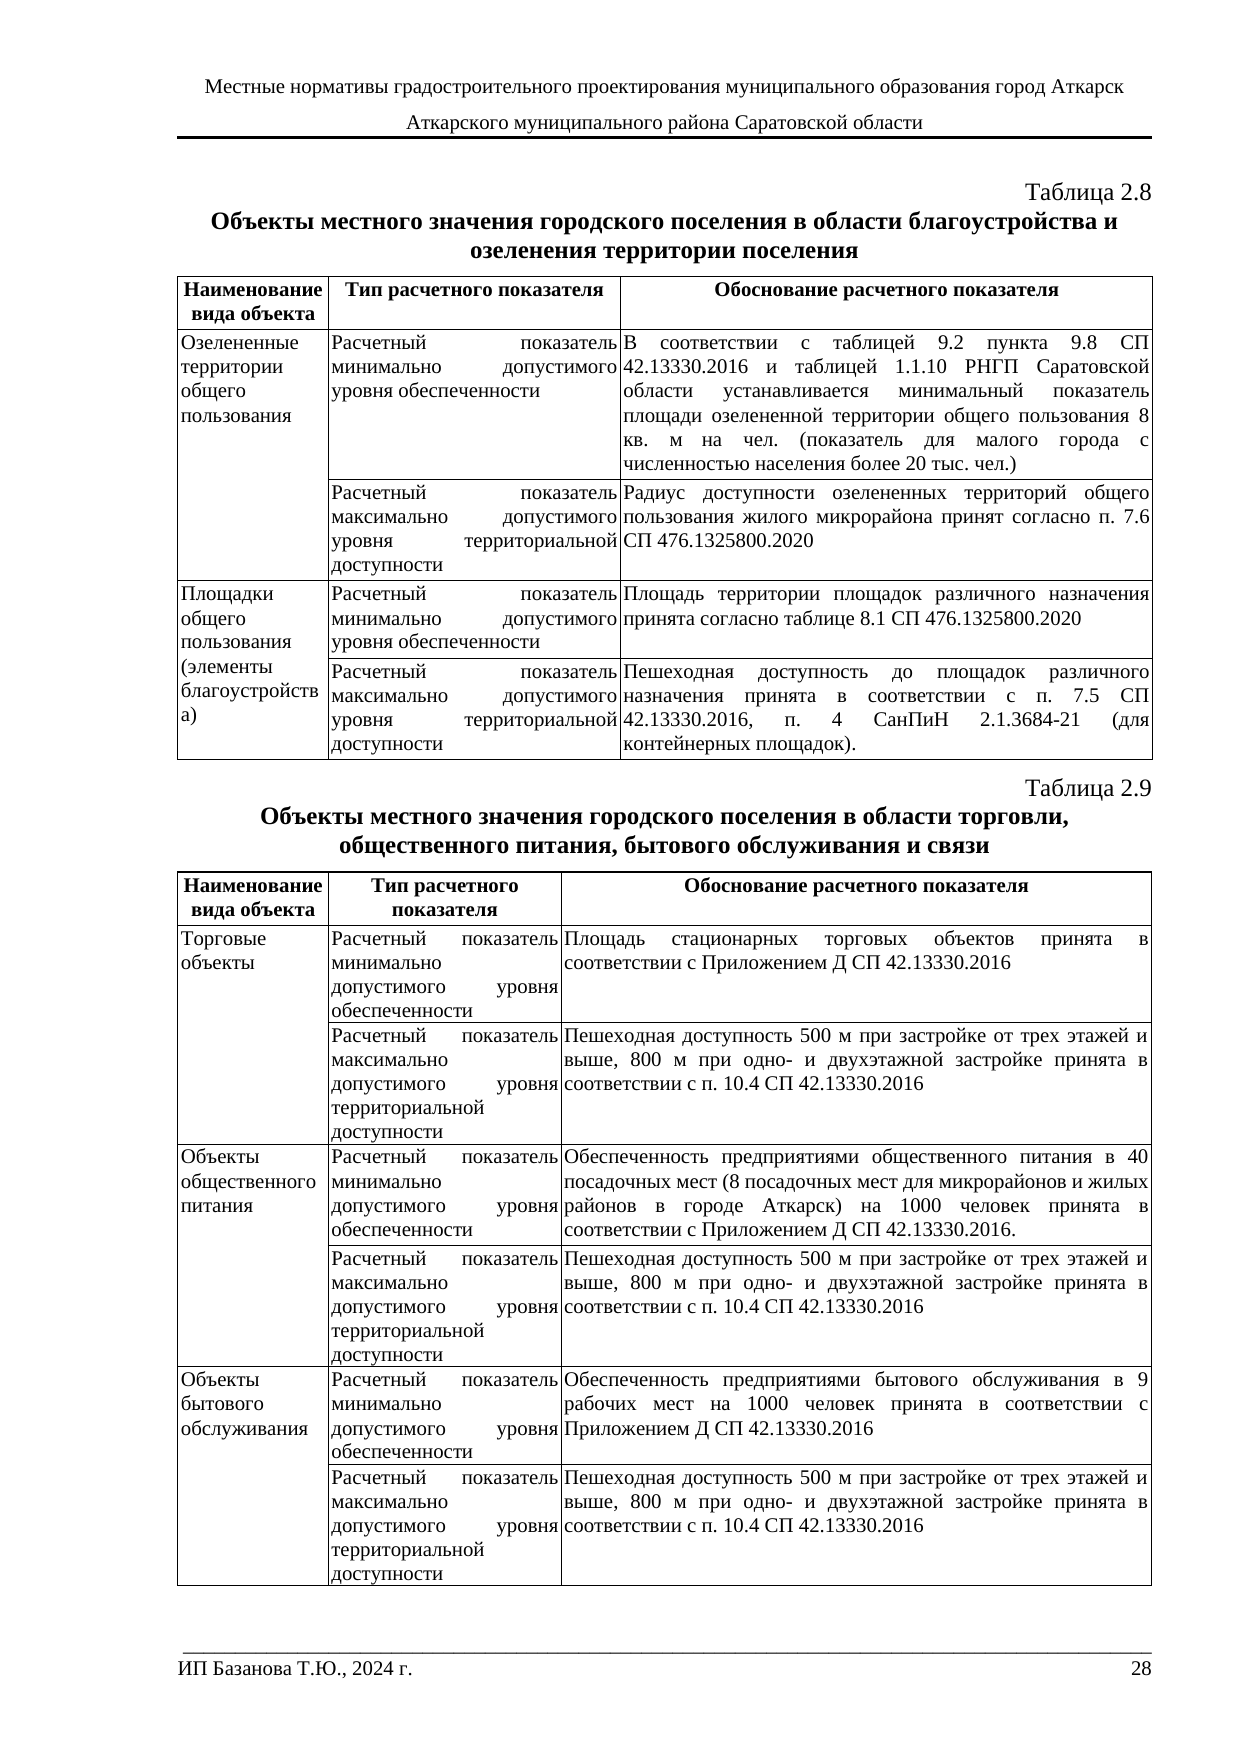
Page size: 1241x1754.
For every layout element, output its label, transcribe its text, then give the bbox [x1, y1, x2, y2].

table_cell Расчетный показатель минимально допустимого уровня обеспеченности [329, 330, 620, 479]
table_cell Расчетный показатель максимально допустимого уровня территориальной доступности [329, 1246, 561, 1366]
table_header Обоснование расчетного показателя [562, 873, 1151, 925]
table_cell Обеспеченность предприятиями общественного питания в 40 посадочных мест (8 посадочных мест для микрорайонов и жилых районов в городе Аткарск) на 1000 человек принята в соответствии с Приложением Д СП 42.13330.2016. [562, 1145, 1151, 1245]
table_header Тип расчетного показателя [329, 277, 620, 329]
table_cell Расчетный показатель минимально допустимого уровня обеспеченности [329, 1367, 561, 1463]
table_header Наименование вида объекта [178, 277, 328, 329]
subtitle Объекты местного значения городского поселения в области благоустройства и озеленения территории поселения [177, 206, 1152, 263]
text Таблица 2.9 [177, 773, 1152, 801]
table_cell Расчетный показатель минимально допустимого уровня обеспеченности [329, 1145, 561, 1245]
table_cell Расчетный показатель минимально допустимого уровня обеспеченности [329, 926, 561, 1022]
table_cell Площадь стационарных торговых объектов принята в соответствии с Приложением Д СП 42.13330.2016 [562, 926, 1151, 1022]
table_cell Пешеходная доступность 500 м при застройке от трех этажей и выше, 800 м при одно- и двухэтажной застройке принята в соответствии с п. 10.4 СП 42.13330.2016 [562, 1023, 1151, 1143]
table_cell Пешеходная доступность до площадок различного назначения принята в соответствии с п. 7.5 СП 42.13330.2016, п. 4 СанПиН 2.1.3684-21 (для контейнерных площадок). [621, 659, 1152, 759]
table_header Тип расчетного показателя [329, 873, 561, 925]
table_cell Площадь территории площадок различного назначения принята согласно таблице 8.1 СП 476.1325800.2020 [621, 581, 1152, 658]
table_cell Расчетный показатель максимально допустимого уровня территориальной доступности [329, 1023, 561, 1143]
subtitle Объекты местного значения городского поселения в области торговли, общественного питания, бытового обслуживания и связи [177, 801, 1152, 859]
table_cell Площадки общего пользования (элементы благоустройства) [178, 581, 328, 759]
table_cell Пешеходная доступность 500 м при застройке от трех этажей и выше, 800 м при одно- и двухэтажной застройке принята в соответствии с п. 10.4 СП 42.13330.2016 [562, 1246, 1151, 1366]
table_cell Пешеходная доступность 500 м при застройке от трех этажей и выше, 800 м при одно- и двухэтажной застройке принята в соответствии с п. 10.4 СП 42.13330.2016 [562, 1465, 1151, 1585]
table_cell Расчетный показатель максимально допустимого уровня территориальной доступности [329, 480, 620, 580]
table_cell Объекты общественного питания [178, 1145, 328, 1366]
table_cell Озелененные территории общего пользования [178, 330, 328, 580]
text Таблица 2.8 [177, 177, 1152, 206]
table_cell Торговые объекты [178, 926, 328, 1143]
table_header Наименование вида объекта [178, 873, 328, 925]
table_cell Объекты бытового обслуживания [178, 1367, 328, 1585]
table_cell Расчетный показатель минимально допустимого уровня обеспеченности [329, 581, 620, 658]
table_cell В соответствии с таблицей 9.2 пункта 9.8 СП 42.13330.2016 и таблицей 1.1.10 РНГП Саратовской области устанавливается минимальный показатель площади озелененной территории общего пользования 8 кв. м на чел. (показатель для малого города с численностью населения более 20 тыс. чел.) [621, 330, 1152, 479]
table_cell Расчетный показатель максимально допустимого уровня территориальной доступности [329, 659, 620, 759]
table_cell Расчетный показатель максимально допустимого уровня территориальной доступности [329, 1465, 561, 1585]
table_cell Обеспеченность предприятиями бытового обслуживания в 9 рабочих мест на 1000 человек принята в соответствии с Приложением Д СП 42.13330.2016 [562, 1367, 1151, 1463]
table_header Обоснование расчетного показателя [621, 277, 1152, 329]
table_cell Радиус доступности озелененных территорий общего пользования жилого микрорайона принят согласно п. 7.6 СП 476.1325800.2020 [621, 480, 1152, 580]
